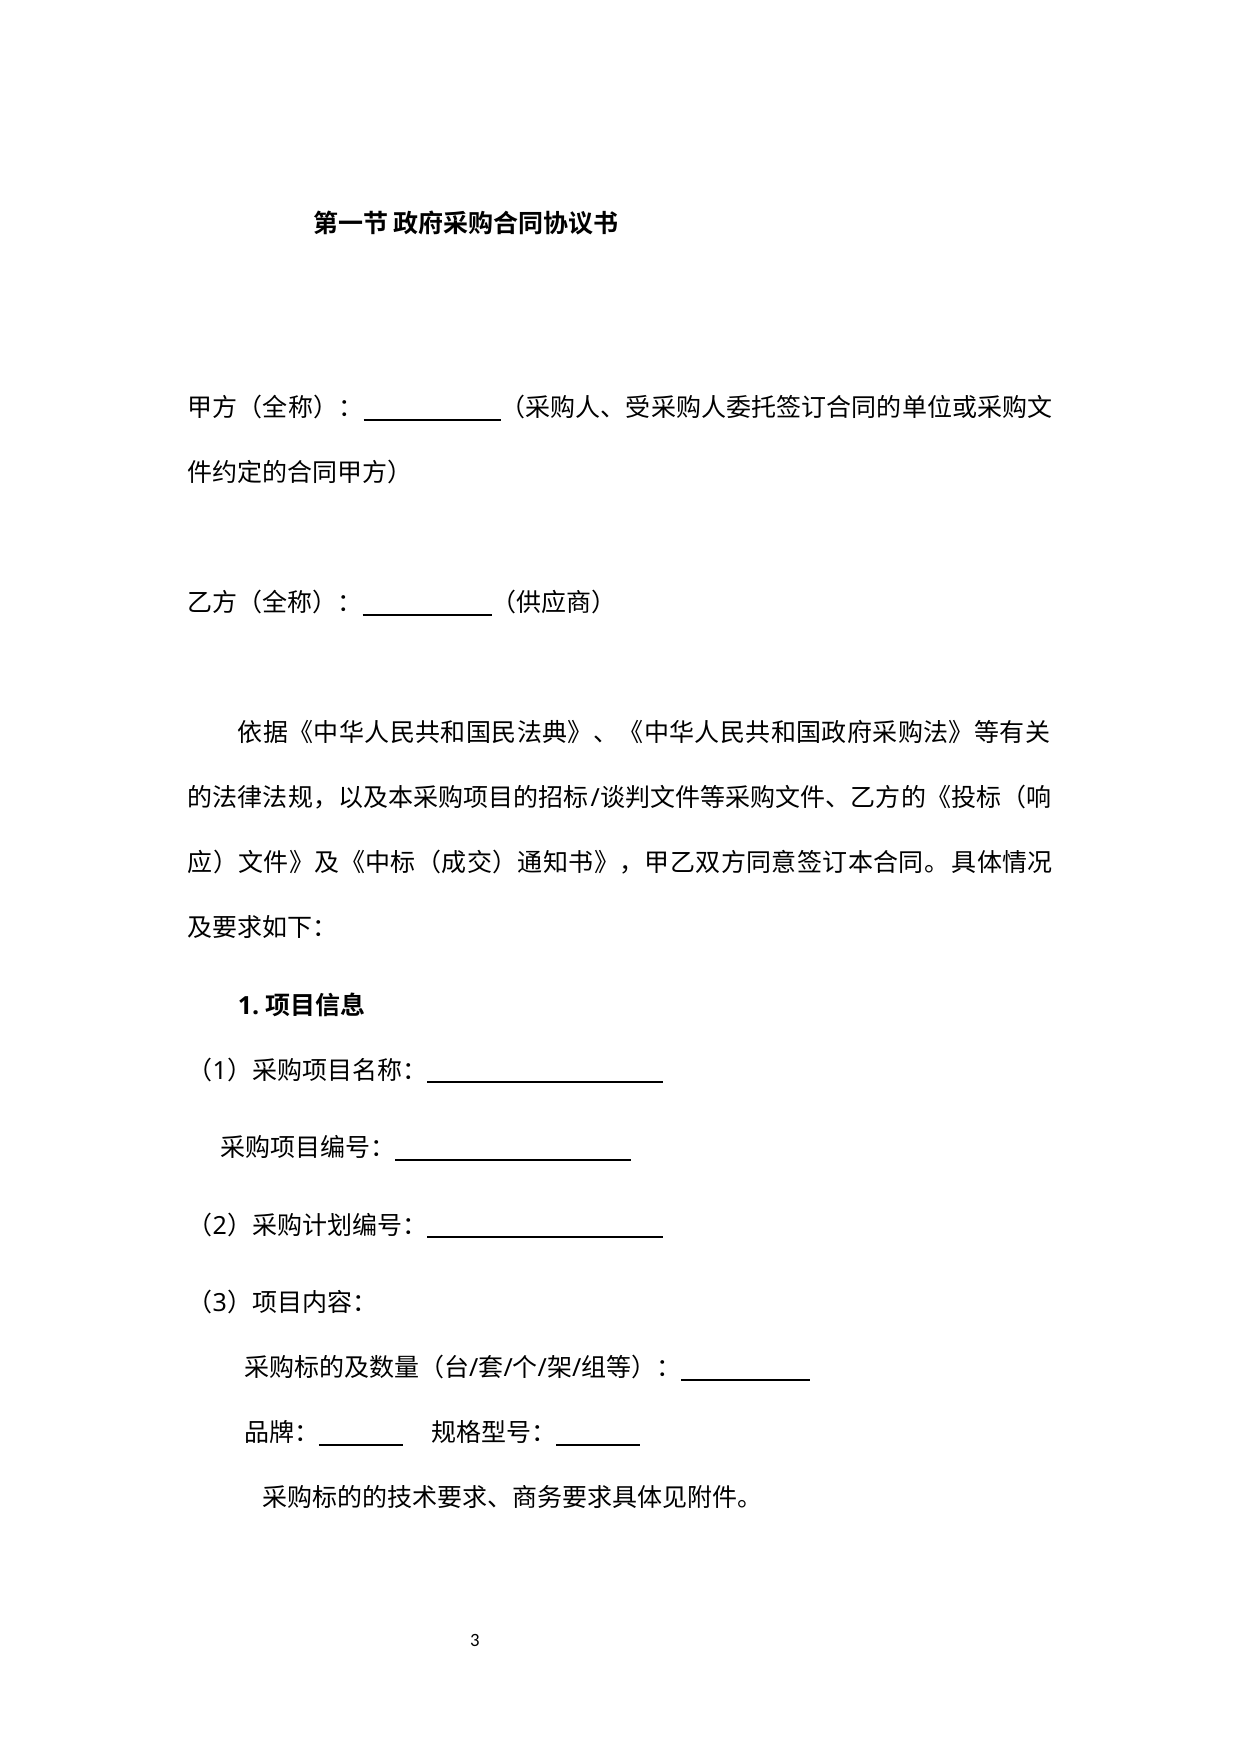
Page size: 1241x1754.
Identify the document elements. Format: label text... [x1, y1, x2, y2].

list 采购项目编号： [187, 1113, 1053, 1178]
text 采购标的的技术要求、商务要求具体见附件。 [187, 1463, 1053, 1528]
text （3）项目内容： [187, 1268, 1053, 1333]
text 甲方（全称）： （采购人、受采购人委托签订合同的单位或采购文件约定的合同甲方） [187, 373, 1053, 503]
text （2）采购计划编号： [187, 1191, 1053, 1256]
text 乙方（全称）： （供应商） [187, 568, 1053, 633]
list 品牌： 规格型号： [187, 1398, 1053, 1463]
subtitle 第一节 政府采购合同协议书 [187, 189, 1053, 254]
list （1）采购项目名称： [187, 1036, 1053, 1101]
text 依据《中华人民共和国民法典》、《中华人民共和国政府采购法》等有关的法律法规，以及本采购项目的招标/谈判文件等采购文件、乙方的《投标（响应）文件》及《中标（成交）通知书》，甲乙双方同意签订本合同。具体情况及要求如下： [187, 698, 1053, 958]
list 项目信息 [187, 971, 1053, 1036]
text 采购标的及数量（台/套/个/架/组等）： [187, 1333, 1053, 1398]
